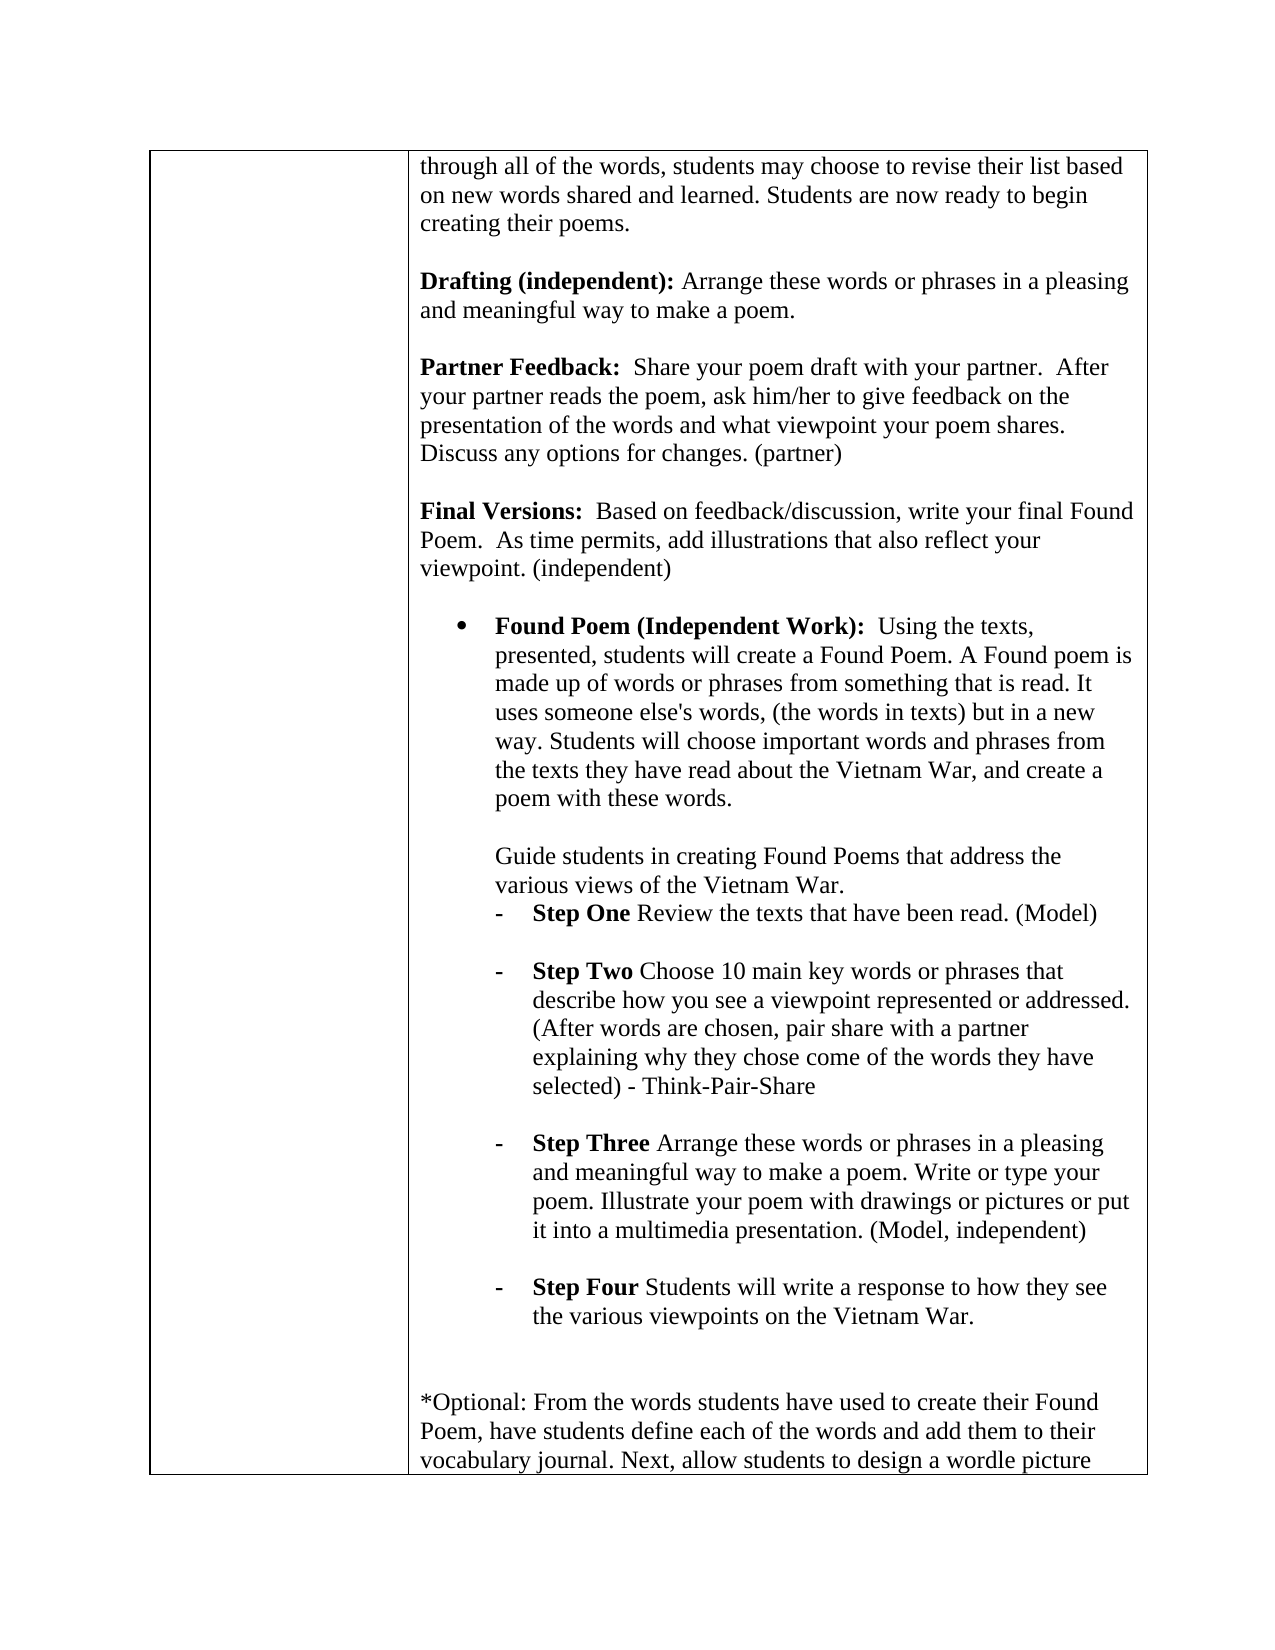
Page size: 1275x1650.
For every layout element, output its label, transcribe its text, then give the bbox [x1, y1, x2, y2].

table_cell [151, 151, 408, 1473]
